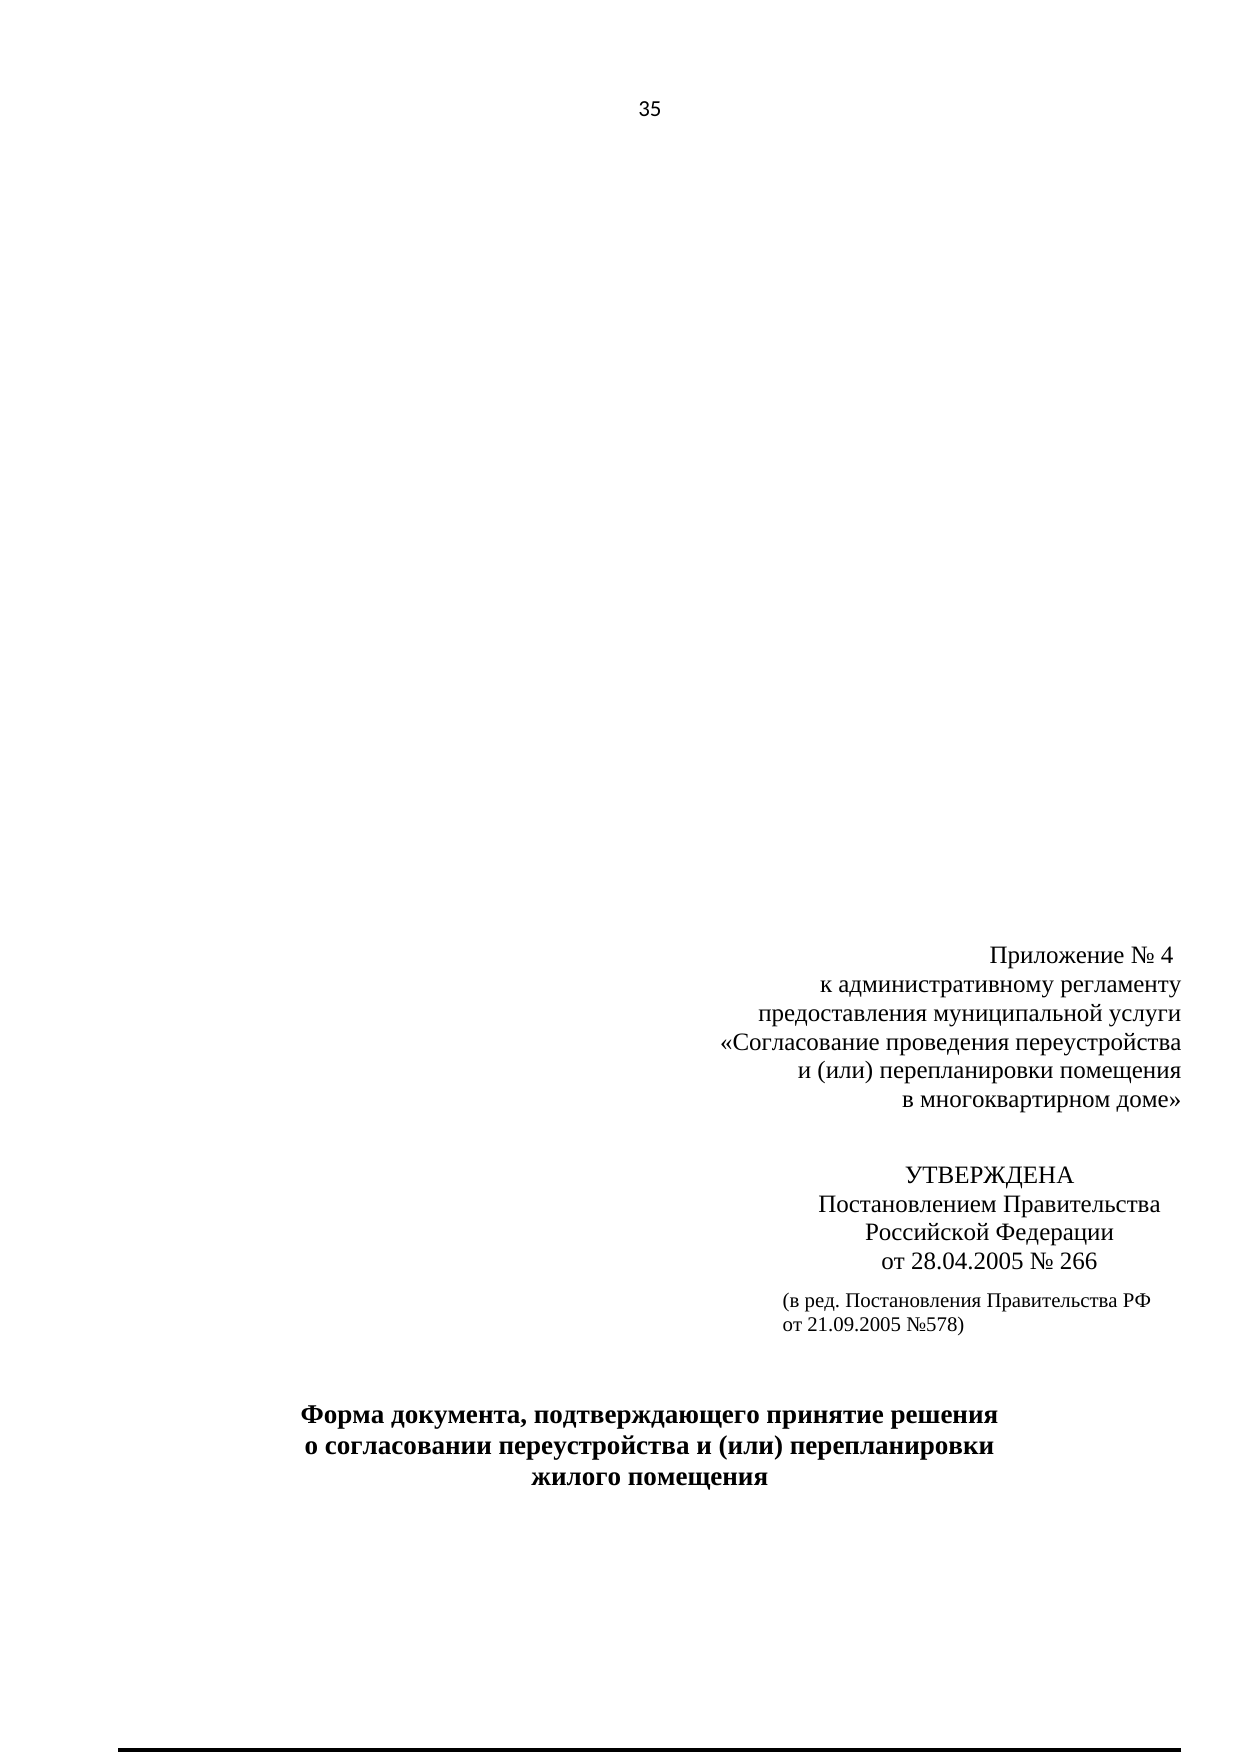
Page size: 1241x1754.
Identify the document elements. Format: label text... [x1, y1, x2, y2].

text в многоквартирном доме» [118, 1084, 1181, 1113]
text и (или) перепланировки помещения [118, 1056, 1181, 1084]
text Приложение № 4 [118, 941, 1181, 969]
text (в ред. Постановления Правительства РФ от 21.09.2005 №578) [782, 1287, 1181, 1336]
text «Согласование проведения переустройства [118, 1027, 1181, 1056]
text УТВЕРЖДЕНА [797, 1160, 1181, 1189]
text предоставления муниципальной услуги [118, 998, 1181, 1027]
text к административному регламенту [118, 969, 1181, 998]
text Форма документа, подтверждающего принятие решения о согласовании переустройства и (или) перепланировки жилого помещения [118, 1398, 1181, 1492]
text Постановлением Правительства Российской Федерации от 28.04.2005 № 266 [797, 1189, 1181, 1275]
